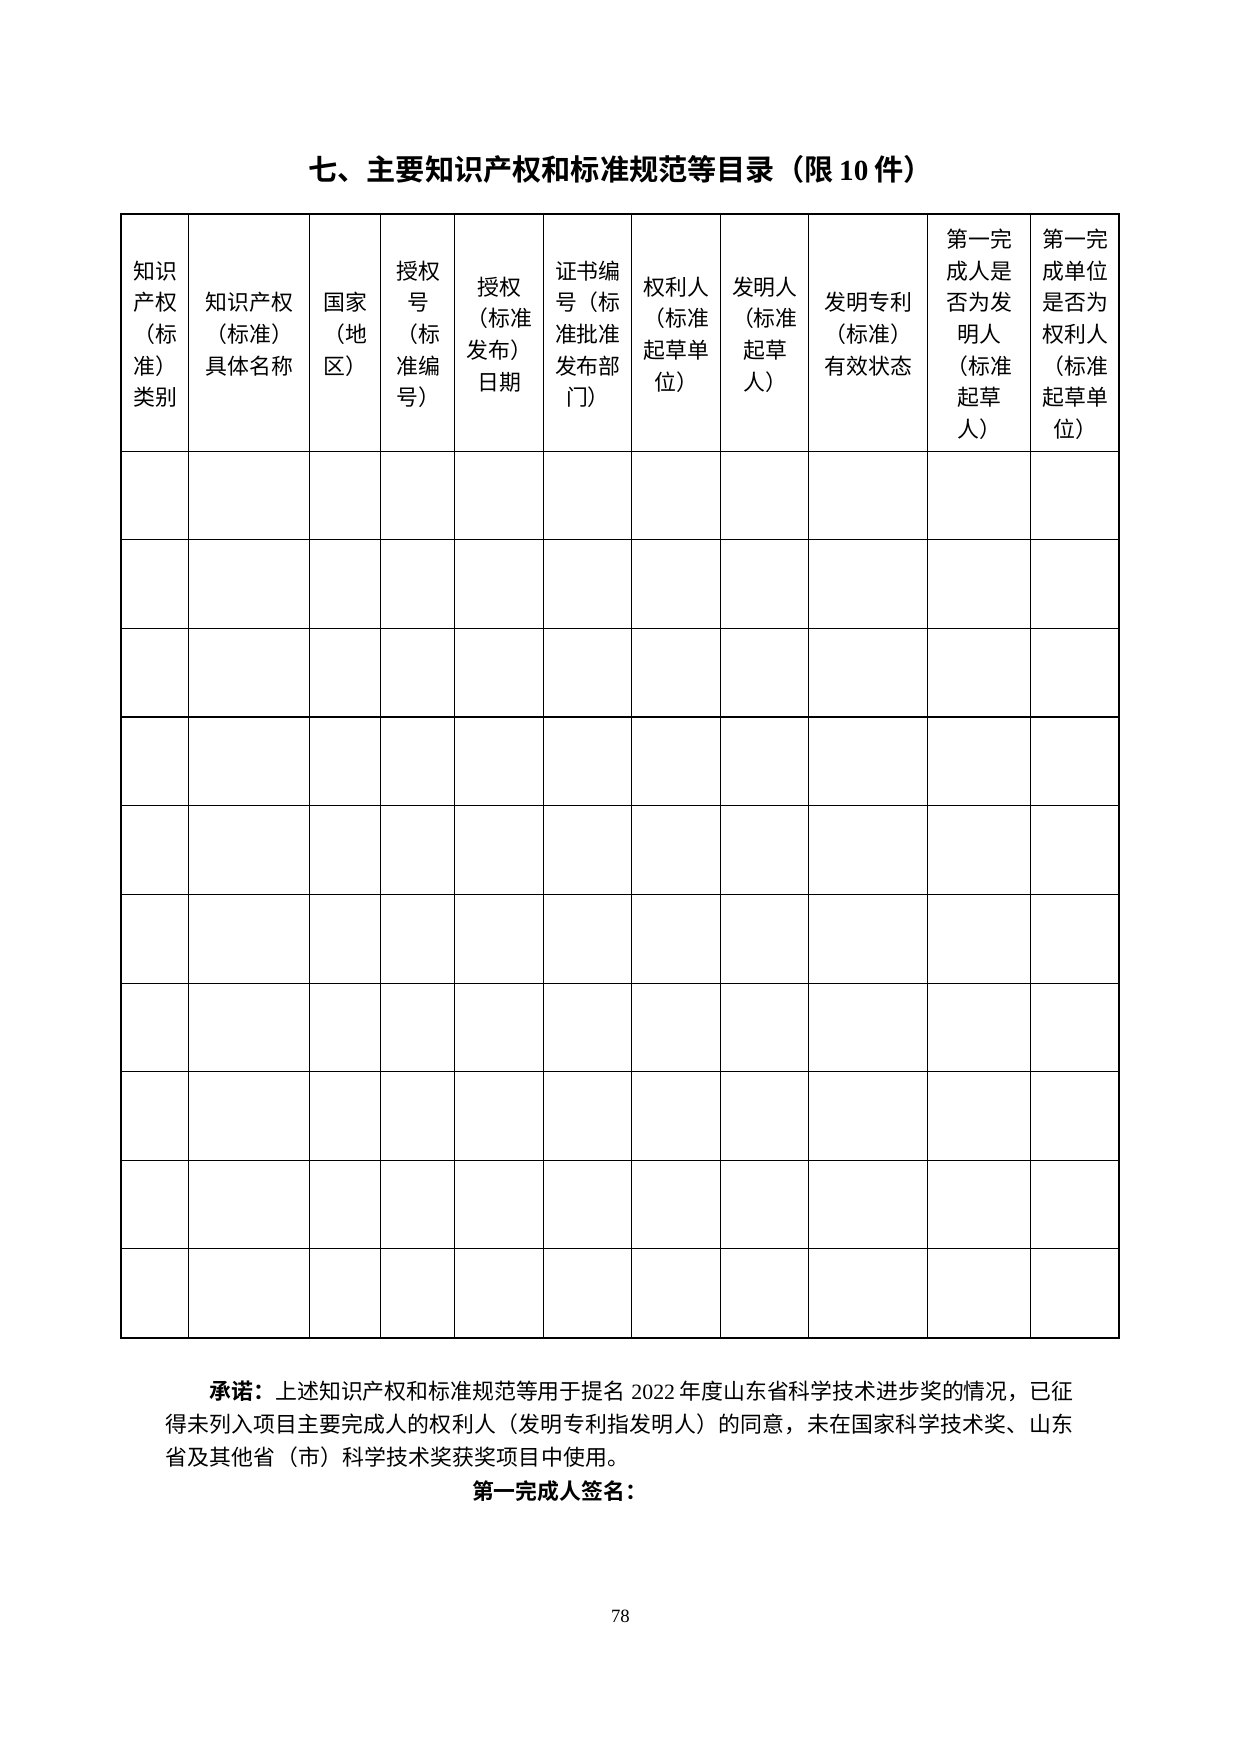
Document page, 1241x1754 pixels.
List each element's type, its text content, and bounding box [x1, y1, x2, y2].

table_cell [721, 718, 808, 805]
table_cell [809, 629, 927, 716]
table_cell [310, 1161, 380, 1248]
table_cell [721, 1249, 808, 1337]
table_cell [721, 1072, 808, 1160]
table_cell [455, 1161, 543, 1248]
table_cell [544, 1072, 631, 1160]
table_cell [310, 1072, 380, 1160]
table_cell [189, 806, 309, 894]
text 七、主要知识产权和标准规范等目录（限10件） [165, 148, 1075, 188]
table_cell [809, 1161, 927, 1248]
table_header 发明人（标准起草人） [721, 215, 808, 451]
table_cell [381, 629, 454, 716]
table_cell [455, 1072, 543, 1160]
table_cell [455, 984, 543, 1071]
table_cell [381, 1072, 454, 1160]
table_cell [632, 1249, 720, 1337]
table_cell [721, 540, 808, 628]
table_cell [928, 718, 1030, 805]
table_cell [809, 806, 927, 894]
table_cell [632, 1072, 720, 1160]
table_cell [544, 629, 631, 716]
table_cell [1031, 984, 1118, 1071]
table_cell [122, 984, 188, 1071]
table_cell [809, 452, 927, 539]
table_header 知识产权（标准）具体名称 [189, 215, 309, 451]
table_cell [809, 895, 927, 982]
table_cell [122, 629, 188, 716]
table_cell [1031, 718, 1118, 805]
table_cell [721, 452, 808, 539]
table_header 权利人（标准起草单位） [632, 215, 720, 451]
table_cell [721, 806, 808, 894]
table_cell [310, 895, 380, 982]
table_cell [310, 806, 380, 894]
table_cell [632, 806, 720, 894]
table_cell [928, 1249, 1030, 1337]
table_header 发明专利（标准）有效状态 [809, 215, 927, 451]
table_cell [632, 629, 720, 716]
table_cell [455, 895, 543, 982]
table_cell [381, 718, 454, 805]
table_cell [122, 718, 188, 805]
table_cell [544, 452, 631, 539]
table_header 证书编号（标准批准发布部门） [544, 215, 631, 451]
table_cell [122, 1072, 188, 1160]
table_cell [455, 629, 543, 716]
table_cell [928, 629, 1030, 716]
table_cell [122, 1249, 188, 1337]
table_cell [632, 984, 720, 1071]
table_cell [1031, 629, 1118, 716]
table_cell [928, 1072, 1030, 1160]
table_cell [122, 895, 188, 982]
table_cell [122, 1161, 188, 1248]
table_cell [928, 540, 1030, 628]
table_cell [1031, 1249, 1118, 1337]
table_cell [455, 540, 543, 628]
table_cell [122, 452, 188, 539]
table_cell [381, 806, 454, 894]
table_cell [1031, 895, 1118, 982]
table_header 授权号（标准编号） [381, 215, 454, 451]
table_cell [310, 452, 380, 539]
table_cell [544, 718, 631, 805]
table_header 第一完成单位是否为权利人（标准起草单位） [1031, 215, 1118, 451]
table_cell [721, 1161, 808, 1248]
table_cell [381, 1249, 454, 1337]
table_cell [189, 1072, 309, 1160]
table_cell [632, 718, 720, 805]
table_cell [1031, 452, 1118, 539]
table_cell [809, 1072, 927, 1160]
table_cell [632, 452, 720, 539]
table_cell [928, 895, 1030, 982]
table_cell [381, 1161, 454, 1248]
text 承诺：上述知识产权和标准规范等用于提名2022年度山东省科学技术进步奖的情况，已征得未列入项目主要完成人的权利人（发明专利指发明人）的同意，未在国家科学技术奖、山东省及其他省（市）科学技术奖获奖项目中使用。 [165, 1372, 1075, 1472]
table_cell [809, 540, 927, 628]
table_header 第一完成人是否为发明人（标准起草人） [928, 215, 1030, 451]
table_cell [310, 984, 380, 1071]
table_cell [1031, 1161, 1118, 1248]
table_cell [455, 718, 543, 805]
table_cell [189, 1161, 309, 1248]
table_cell [632, 1161, 720, 1248]
table_header 授权（标准发布）日期 [455, 215, 543, 451]
table_cell [455, 806, 543, 894]
table_cell [544, 1161, 631, 1248]
table_cell [381, 540, 454, 628]
table_cell [544, 1249, 631, 1337]
table_cell [632, 540, 720, 628]
table_cell [928, 806, 1030, 894]
table_cell [809, 984, 927, 1071]
text 第一完成人签名： [165, 1472, 1075, 1506]
table_cell [122, 540, 188, 628]
table_header 知识产权（标准）类别 [122, 215, 188, 451]
table_cell [928, 452, 1030, 539]
table_cell [721, 984, 808, 1071]
table_cell [809, 1249, 927, 1337]
table_cell [381, 895, 454, 982]
table_cell [189, 718, 309, 805]
table_cell [544, 895, 631, 982]
table_cell [632, 895, 720, 982]
table_cell [310, 629, 380, 716]
table_cell [721, 629, 808, 716]
table_cell [1031, 540, 1118, 628]
table_cell [189, 984, 309, 1071]
table_cell [928, 984, 1030, 1071]
table_cell [122, 806, 188, 894]
table_cell [455, 1249, 543, 1337]
table_cell [928, 1161, 1030, 1248]
table_cell [310, 718, 380, 805]
table_cell [381, 984, 454, 1071]
table_cell [809, 718, 927, 805]
table_cell [189, 1249, 309, 1337]
table_header 国家 （地区） [310, 215, 380, 451]
table_cell [455, 452, 543, 539]
table_cell [1031, 1072, 1118, 1160]
table_cell [721, 895, 808, 982]
table_cell [1031, 806, 1118, 894]
table_cell [189, 452, 309, 539]
table_cell [310, 540, 380, 628]
table_cell [189, 895, 309, 982]
table_cell [544, 540, 631, 628]
table_cell [310, 1249, 380, 1337]
table_cell [189, 629, 309, 716]
table_cell [544, 984, 631, 1071]
table_cell [544, 806, 631, 894]
table_cell [381, 452, 454, 539]
table_cell [189, 540, 309, 628]
